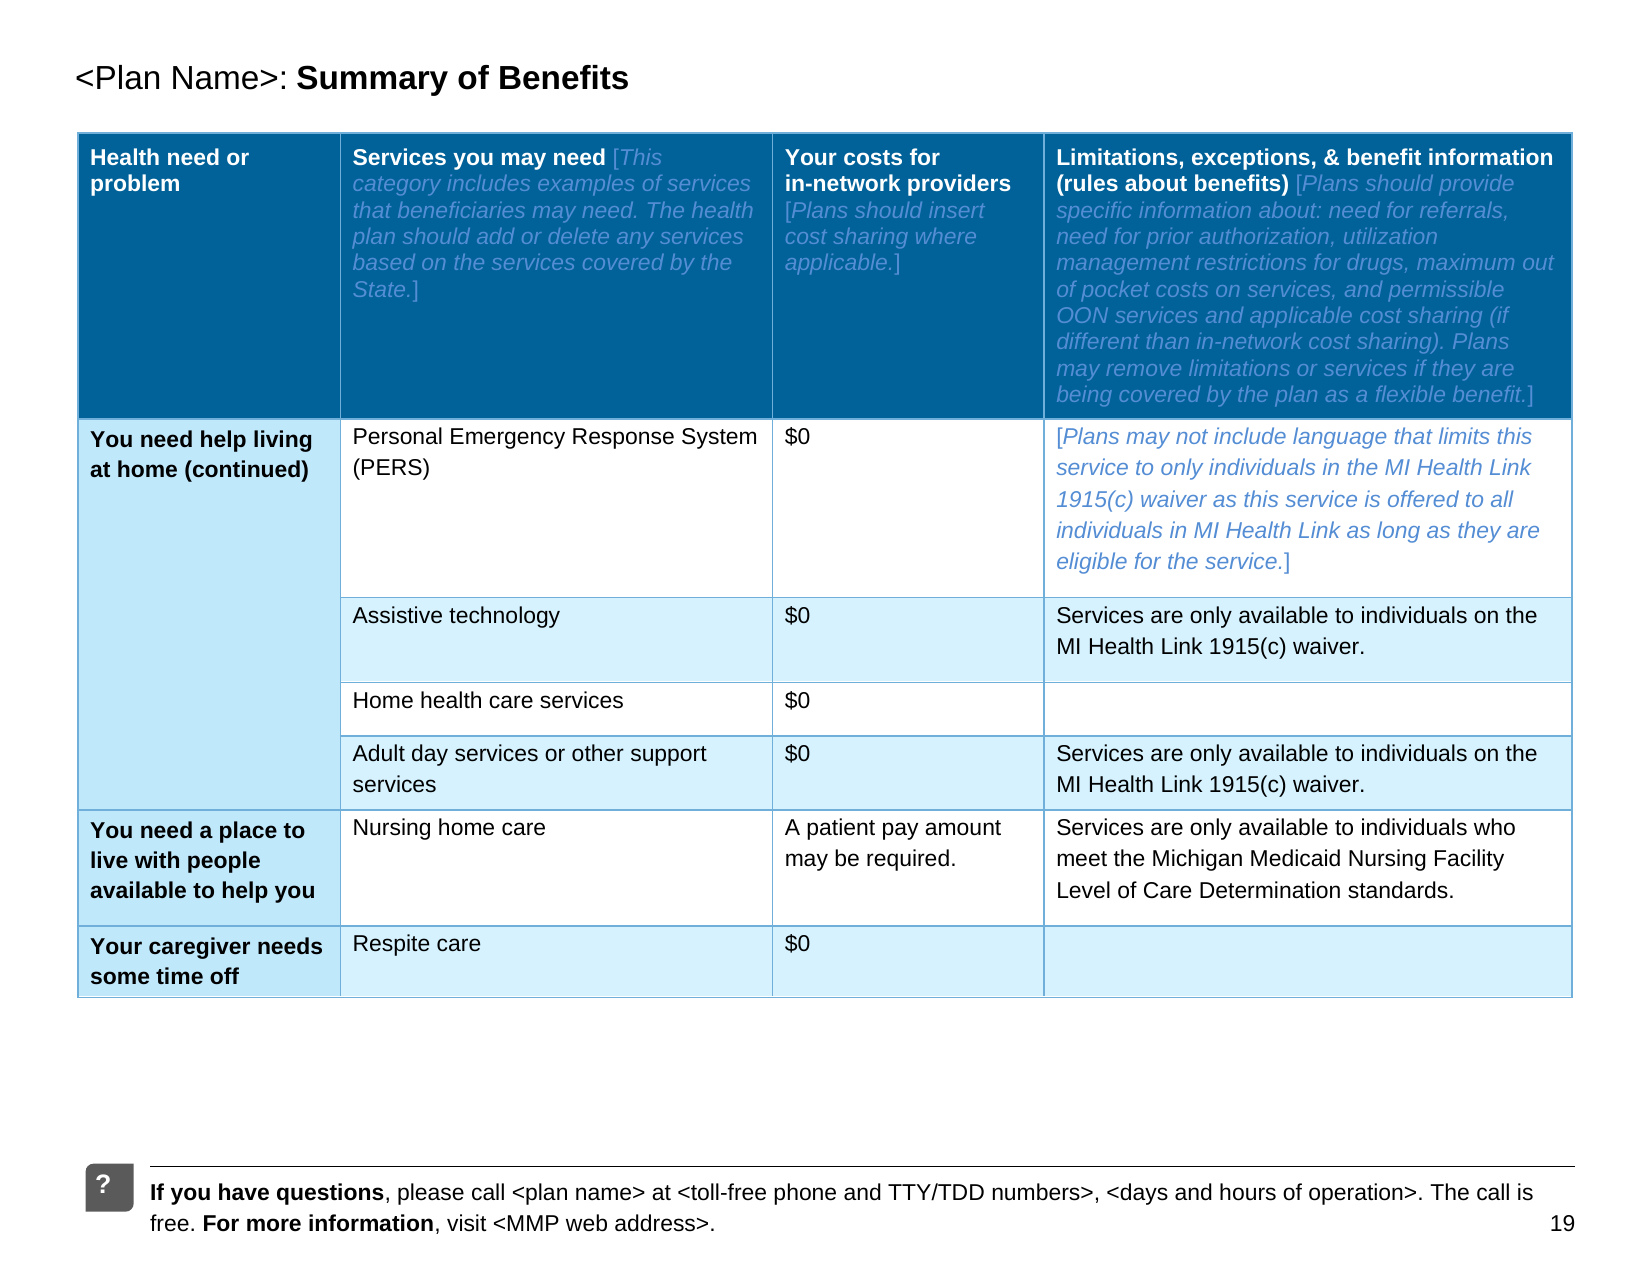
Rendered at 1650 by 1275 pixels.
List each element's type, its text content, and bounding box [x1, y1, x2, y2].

table_cell You need a place to live with people available to help you [79, 811, 340, 925]
table_cell [1045, 683, 1571, 735]
table_header Services you may need [This category includes examples of services that beneficiaries may need. The health plan should add or delete any services based on the services covered by the State.] [341, 134, 772, 418]
table_cell Personal Emergency Response System (PERS) [341, 420, 772, 597]
table_cell Services are only available to individuals on the MI Health Link 1915(c) waiver. [1045, 598, 1571, 681]
table_cell [Plans may not include language that limits this service to only individuals in the MI Health Link 1915(c) waiver as this service is offered to all individuals in MI Health Link as long as they are eligible for the service.] [1045, 420, 1571, 597]
table_cell Services are only available to individuals on the MI Health Link 1915(c) waiver. [1045, 737, 1571, 809]
table_cell Adult day services or other support services [341, 737, 772, 809]
table_header Your costs for in-network providers [Plans should insert cost sharing where applicable.] [773, 134, 1043, 418]
table_cell $0 [773, 420, 1043, 597]
table_cell Nursing home care [341, 811, 772, 925]
table_cell $0 [773, 683, 1043, 735]
table_cell You need help living at home (continued) [79, 420, 340, 809]
table_cell Assistive technology [341, 598, 772, 681]
table_cell A patient pay amount may be required. [773, 811, 1043, 925]
table_cell [1045, 927, 1571, 996]
table_header Health need or problem [79, 134, 340, 418]
table_cell Home health care services [341, 683, 772, 735]
table_header Limitations, exceptions, & benefit information (rules about benefits) [Plans should provide specific information about: need for referrals, need for prior authorization, utilization management restrictions for drugs, maximum out of pocket costs on services, and permissible OON services and applicable cost sharing (if different than in-network cost sharing). Plans may remove limitations or services if they are being covered by the plan as a flexible benefit.] [1045, 134, 1571, 418]
table_cell $0 [773, 927, 1043, 996]
table_cell Your caregiver needs some time off [79, 927, 340, 996]
table_cell $0 [773, 598, 1043, 681]
table_cell Services are only available to individuals who meet the Michigan Medicaid Nursing Facility Level of Care Determination standards. [1045, 811, 1571, 925]
table_cell $0 [773, 737, 1043, 809]
table_cell Respite care [341, 927, 772, 996]
